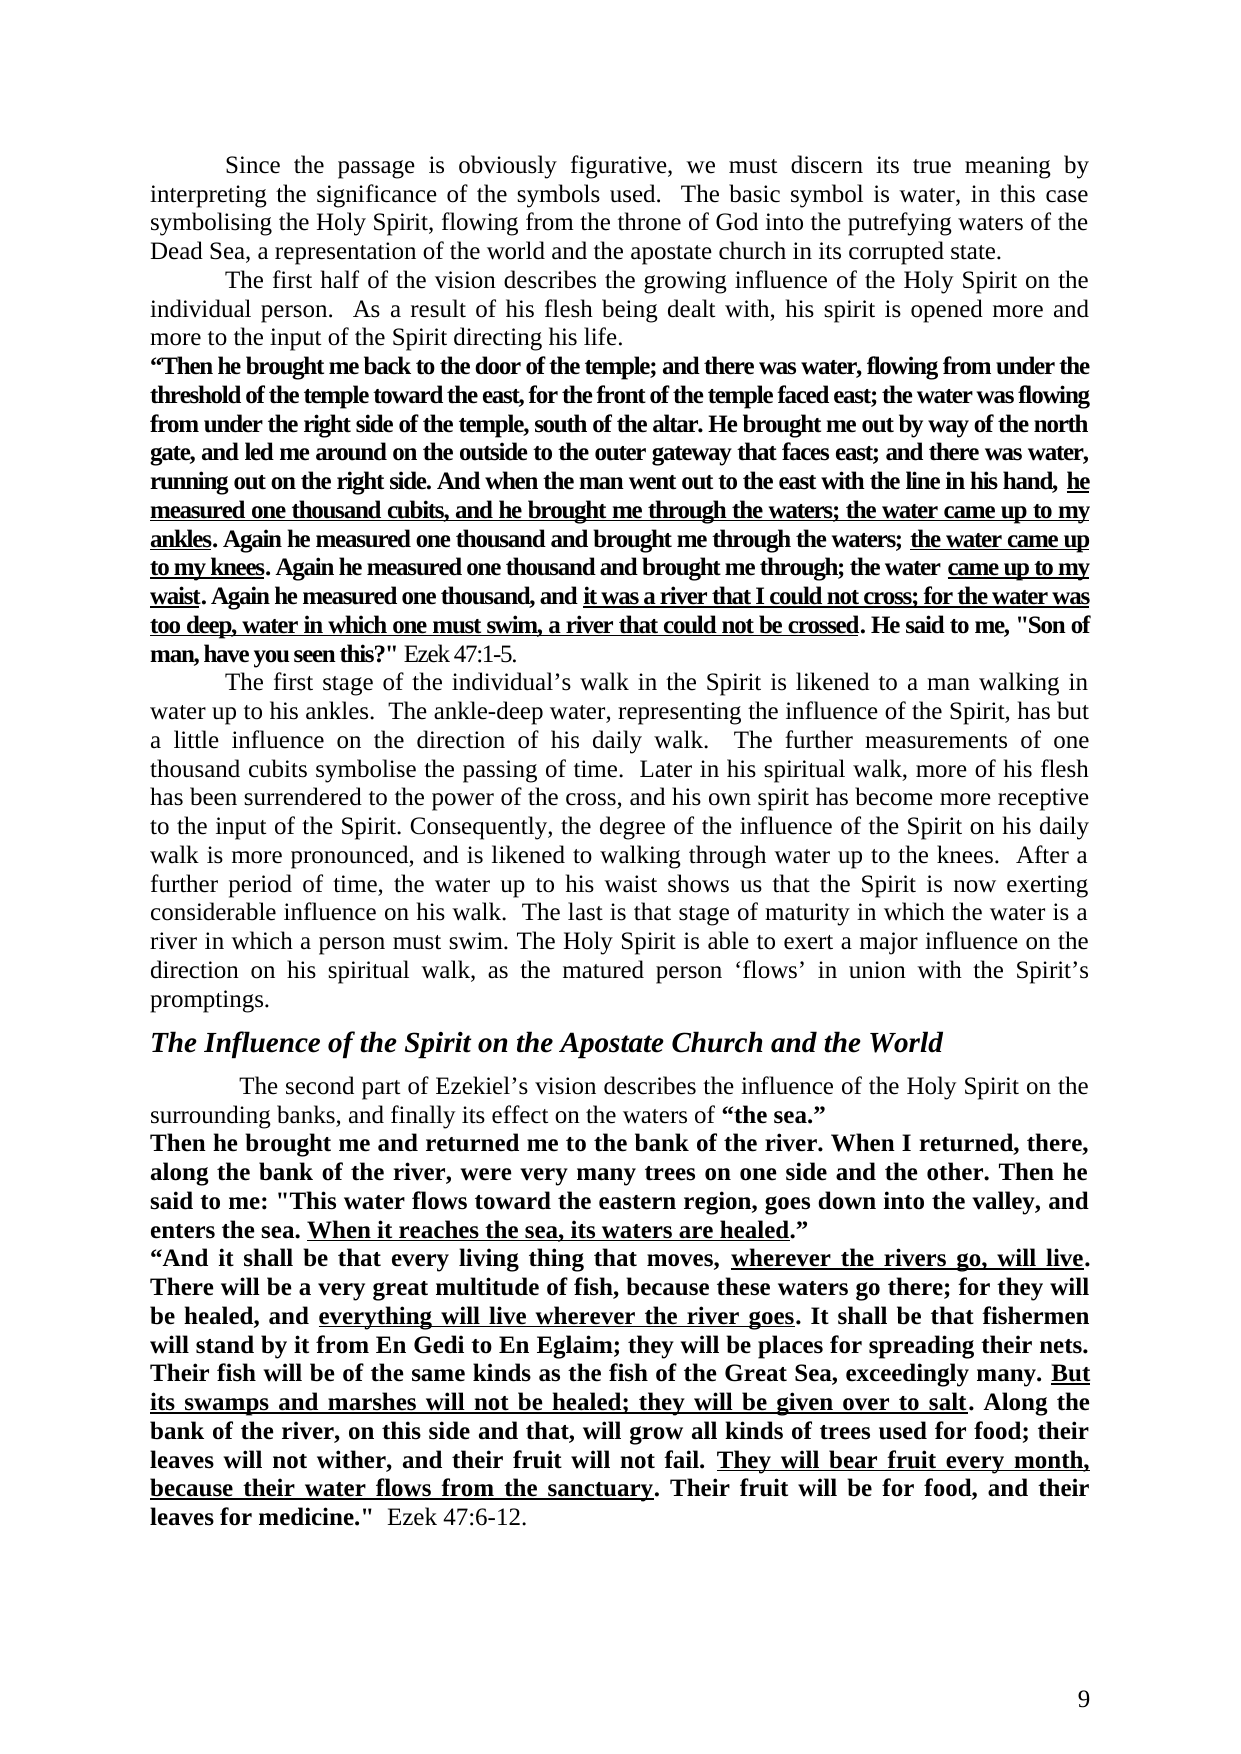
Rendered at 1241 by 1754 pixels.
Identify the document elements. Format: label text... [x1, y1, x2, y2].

text “And it shall be that every living thing that moves, wherever the rivers go, will live. There will be a very great multitude of fish, because these waters go there; for they will be healed, and everything will live wherever the river goes. It shall be that fishermen will stand by it from En Gedi to En Eglaim; they will be places for spreading their nets. Their fish will be of the same kinds as the fish of the Great Sea, exceedingly many. But its swamps and marshes will not be healed; they will be given over to salt. Along the bank of the river, on this side and that, will grow all kinds of trees used for food; their leaves will not wither, and their fruit will not fail. They will bear fruit every month, because their water flows from the sanctuary. Their fruit will be for food, and their leaves for medicine." Ezek 47:6-12. [150, 1243, 1090, 1531]
text The first stage of the individual’s walk in the Spirit is likened to a man walking in water up to his ankles. The ankle-deep water, representing the influence of the Spirit, has but a little influence on the direction of his daily walk. The further measurements of one thousand cubits symbolise the passing of time. Later in his spiritual walk, more of his flesh has been surrendered to the power of the cross, and his own spirit has become more receptive to the input of the Spirit. Consequently, the degree of the influence of the Spirit on his daily walk is more pronounced, and is likened to walking through water up to the knees. After a further period of time, the water up to his waist shows us that the Spirit is now exerting considerable influence on his walk. The last is that stage of maturity in which the water is a river in which a person must swim. The Holy Spirit is able to exert a major influence on the direction on his spiritual walk, as the matured person ‘flows’ in union with the Spirit’s promptings. [150, 667, 1090, 1012]
text Then he brought me and returned me to the bank of the river. When I returned, there, along the bank of the river, were very many trees on one side and the other. Then he said to me: "This water flows toward the eastern region, goes down into the valley, and enters the sea. When it reaches the sea, its waters are healed.” [150, 1128, 1090, 1243]
text “Then he brought me back to the door of the temple; and there was water, flowing from under the threshold of the temple toward the east, for the front of the temple faced east; the water was flowing from under the right side of the temple, south of the altar. He brought me out by way of the north gate, and led me around on the outside to the outer gateway that faces east; and there was water, running out on the right side. And when the man went out to the east with the line in his hand, he measured one thousand cubits, and he brought me through the waters; the water came up to my ankles. Again he measured one thousand and brought me through the waters; the water came up to my knees. Again he measured one thousand and brought me through; the water came up to my waist. Again he measured one thousand, and it was a river that I could not cross; for the water was too deep, water in which one must swim, a river that could not be crossed. He said to me, "Son of man, have you seen this?" Ezek 47:1-5. [150, 351, 1090, 667]
text The first half of the vision describes the growing influence of the Holy Spirit on the individual person. As a result of his flesh being dealt with, his spirit is opened more and more to the input of the Spirit directing his life. [150, 265, 1090, 351]
text Since the passage is obviously figurative, we must discern its true meaning by interpreting the significance of the symbols used. The basic symbol is water, in this case symbolising the Holy Spirit, flowing from the throne of God into the putrefying waters of the Dead Sea, a representation of the world and the apostate church in its corrupted state. [150, 150, 1090, 265]
text The Influence of the Spirit on the Apostate Church and the World [150, 1025, 1090, 1058]
text The second part of Ezekiel’s vision describes the influence of the Holy Spirit on the surrounding banks, and finally its effect on the waters of “the sea.” [150, 1071, 1090, 1128]
